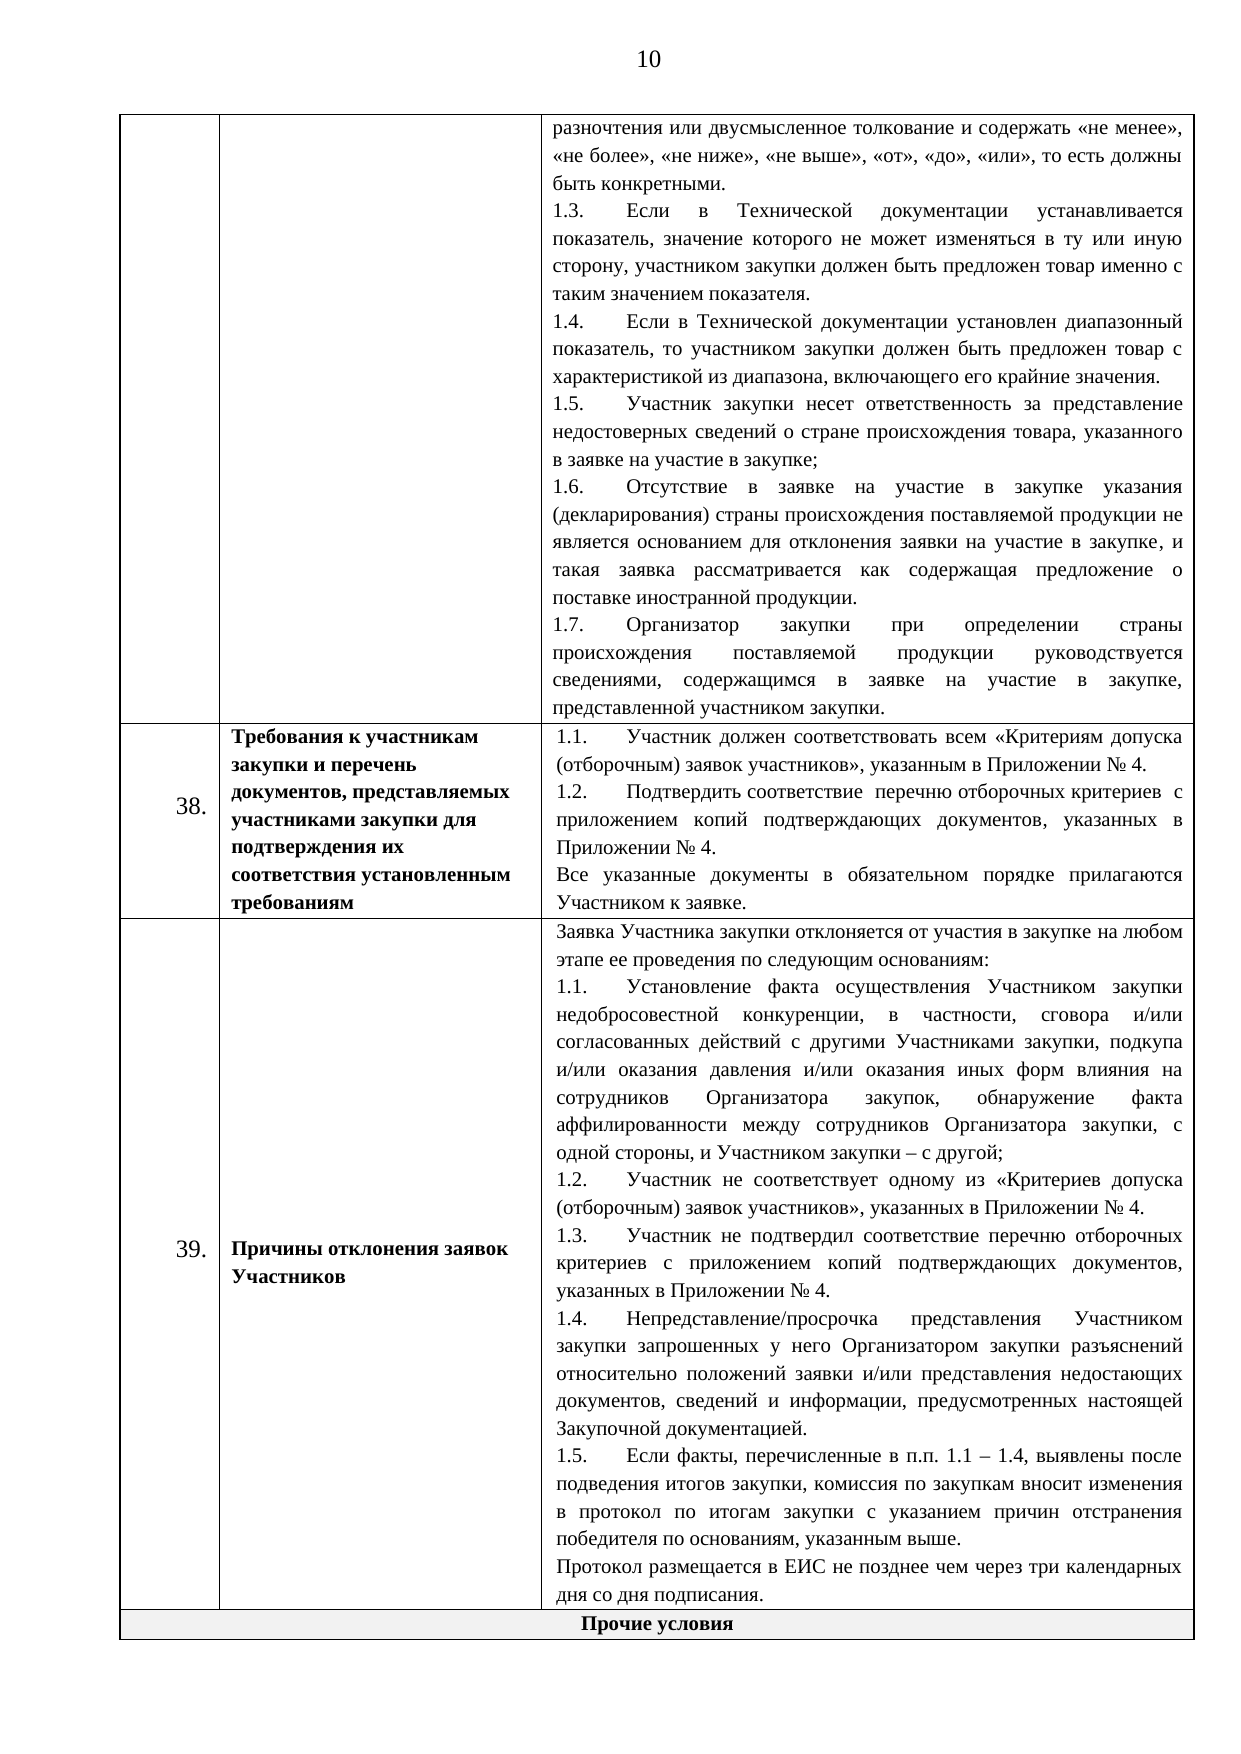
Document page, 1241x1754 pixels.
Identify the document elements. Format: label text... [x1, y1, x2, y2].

table_cell [121, 724, 219, 918]
table_cell Участник должен соответствовать всем «Критериям допуска (отборочным) заявок участников», указанным в Приложении № 4. Подтвердить соответствие перечню отборочных критериев с приложением копий подтверждающих документов, указанных в Приложении № 4. Все указанные документы в обязательном порядке прилагаются Участником к заявке. [542, 724, 1193, 918]
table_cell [542, 115, 1193, 723]
table_cell Прочие условия [121, 1610, 1193, 1639]
table_cell [121, 115, 219, 723]
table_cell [220, 115, 541, 723]
table_cell [121, 919, 219, 1609]
table_cell Причины отклонения заявок Участников [220, 919, 541, 1609]
table_cell Заявка Участника закупки отклоняется от участия в закупке на любом этапе ее проведения по следующим основаниям: Установление факта осуществления Участником закупки недобросовестной конкуренции, в частности, сговора и/или согласованных действий с другими Участниками закупки, подкупа и/или оказания давления и/или оказания иных форм влияния на сотрудников Организатора закупок, обнаружение факта аффилированности между сотрудников Организатора закупки, с одной стороны, и Участником закупки – с другой; Участник не соответствует одному из «Критериев допуска (отборочным) заявок участников», указанных в Приложении № 4. Участник не подтвердил соответствие перечню отборочных критериев с приложением копий подтверждающих документов, указанных в Приложении № 4. Непредставление/просрочка представления Участником закупки запрошенных у него Организатором закупки разъяснений относительно положений заявки и/или представления недостающих документов, сведений и информации, предусмотренных настоящей Закупочной документацией. Если факты, перечисленные в п.п. 1.1 – 1.4, выявлены после подведения итогов закупки, комиссия по закупкам вносит изменения в протокол по итогам закупки с указанием причин отстранения победителя по основаниям, указанным выше. Протокол размещается в ЕИС не позднее чем через три календарных дня со дня подписания. [542, 919, 1193, 1609]
table_cell Требования к участникам закупки и перечень документов, представляемых участниками закупки для подтверждения их соответствия установленным требованиям [220, 724, 541, 918]
